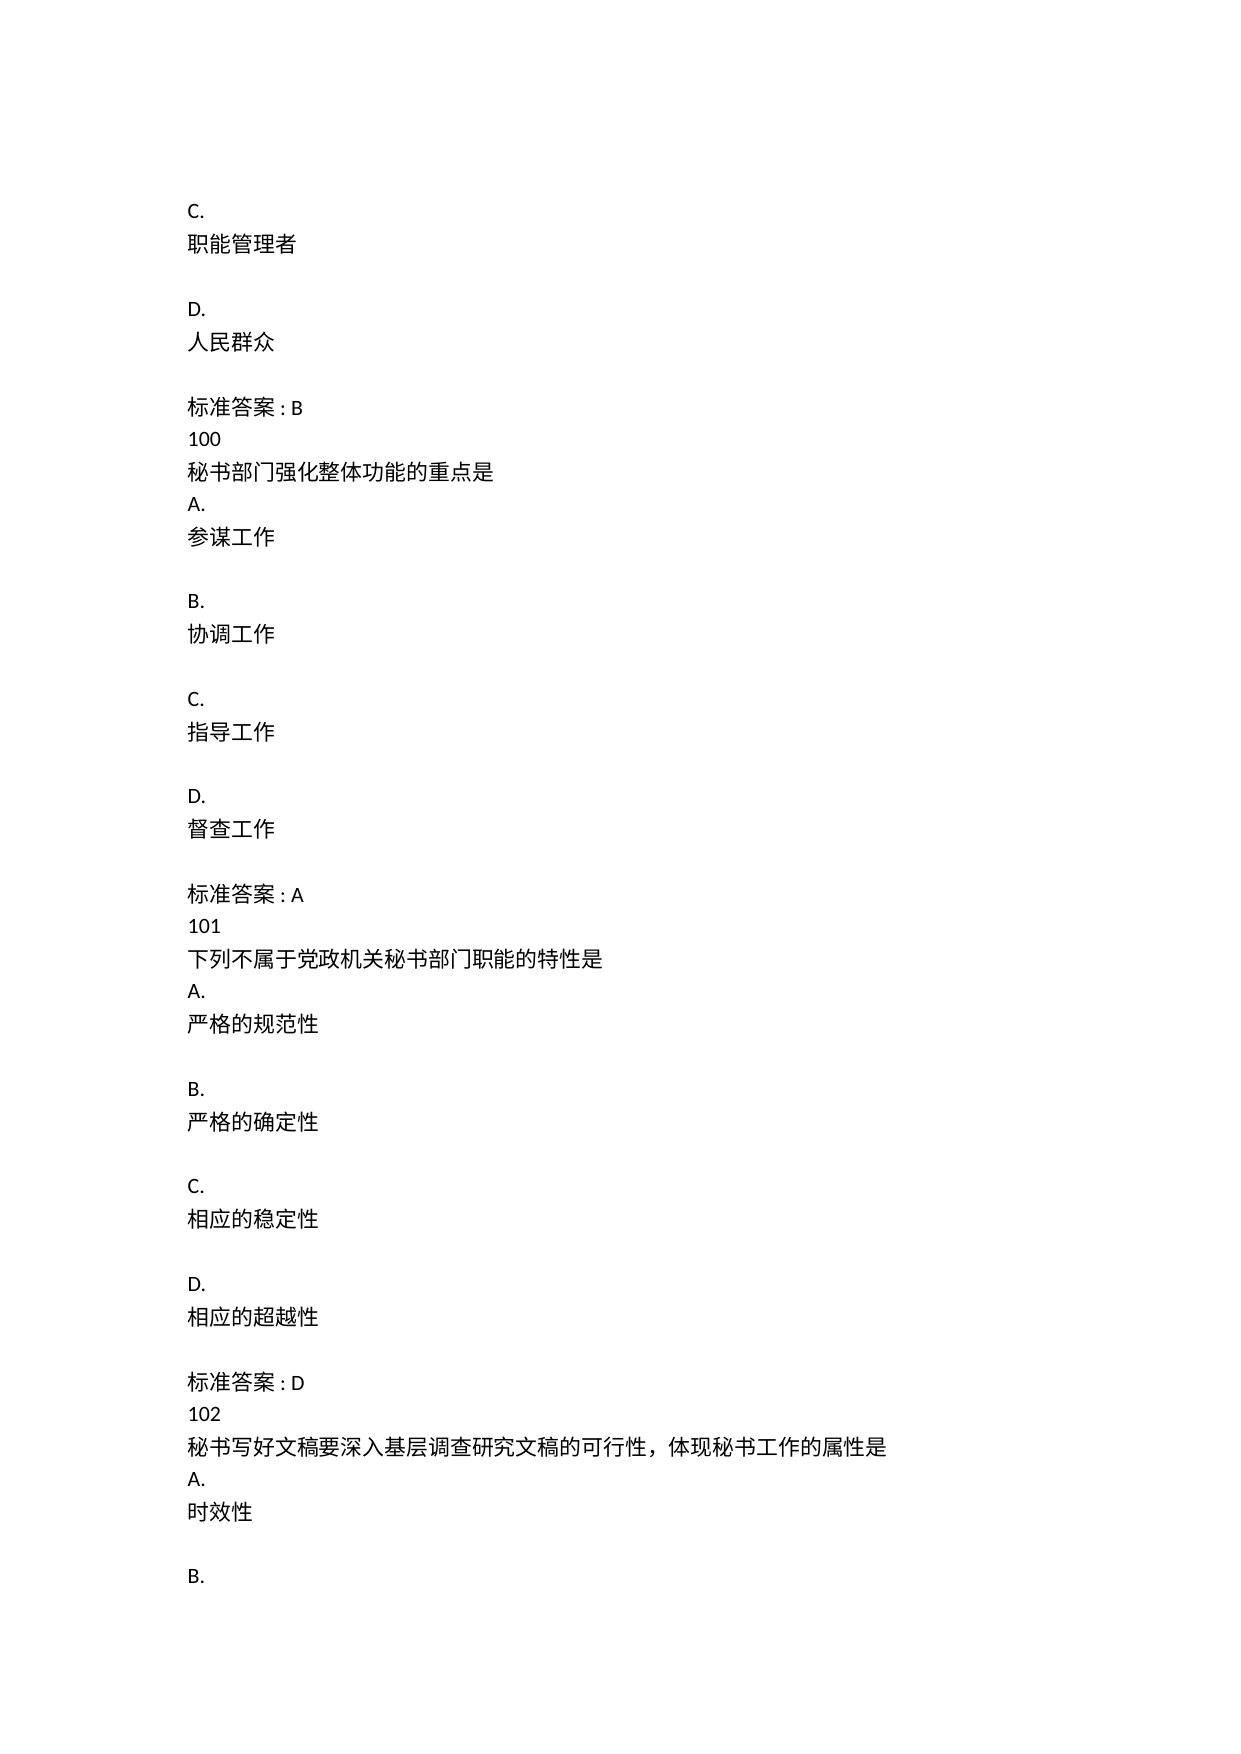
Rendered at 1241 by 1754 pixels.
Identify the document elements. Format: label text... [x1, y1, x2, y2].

text 标准答案 : B [187, 389, 1053, 422]
text A. [187, 1462, 1053, 1494]
text 标准答案 : D [187, 1364, 1053, 1397]
text 指导工作 [187, 714, 1053, 747]
text 参谋工作 [187, 519, 1053, 552]
text 督查工作 [187, 812, 1053, 844]
text 人民群众 [187, 324, 1053, 357]
text 100 [187, 422, 1053, 454]
text 秘书写好文稿要深入基层调查研究文稿的可行性，体现秘书工作的属性是 [187, 1429, 1053, 1462]
text 102 [187, 1397, 1053, 1429]
text 严格的规范性 [187, 1007, 1053, 1039]
text A. [187, 487, 1053, 519]
text 相应的超越性 [187, 1299, 1053, 1332]
text 时效性 [187, 1494, 1053, 1527]
text D. [187, 779, 1053, 812]
text 严格的确定性 [187, 1104, 1053, 1137]
text A. [187, 974, 1053, 1007]
text D. [187, 1267, 1053, 1299]
text 101 [187, 909, 1053, 942]
text B. [187, 1559, 1053, 1592]
text B. [187, 584, 1053, 617]
text B. [187, 1072, 1053, 1104]
text C. [187, 194, 1053, 227]
text 相应的稳定性 [187, 1202, 1053, 1234]
text 标准答案 : A [187, 877, 1053, 909]
text C. [187, 682, 1053, 714]
text 下列不属于党政机关秘书部门职能的特性是 [187, 942, 1053, 974]
text D. [187, 292, 1053, 324]
text 职能管理者 [187, 227, 1053, 259]
text C. [187, 1169, 1053, 1202]
text 协调工作 [187, 617, 1053, 649]
text 秘书部门强化整体功能的重点是 [187, 454, 1053, 487]
